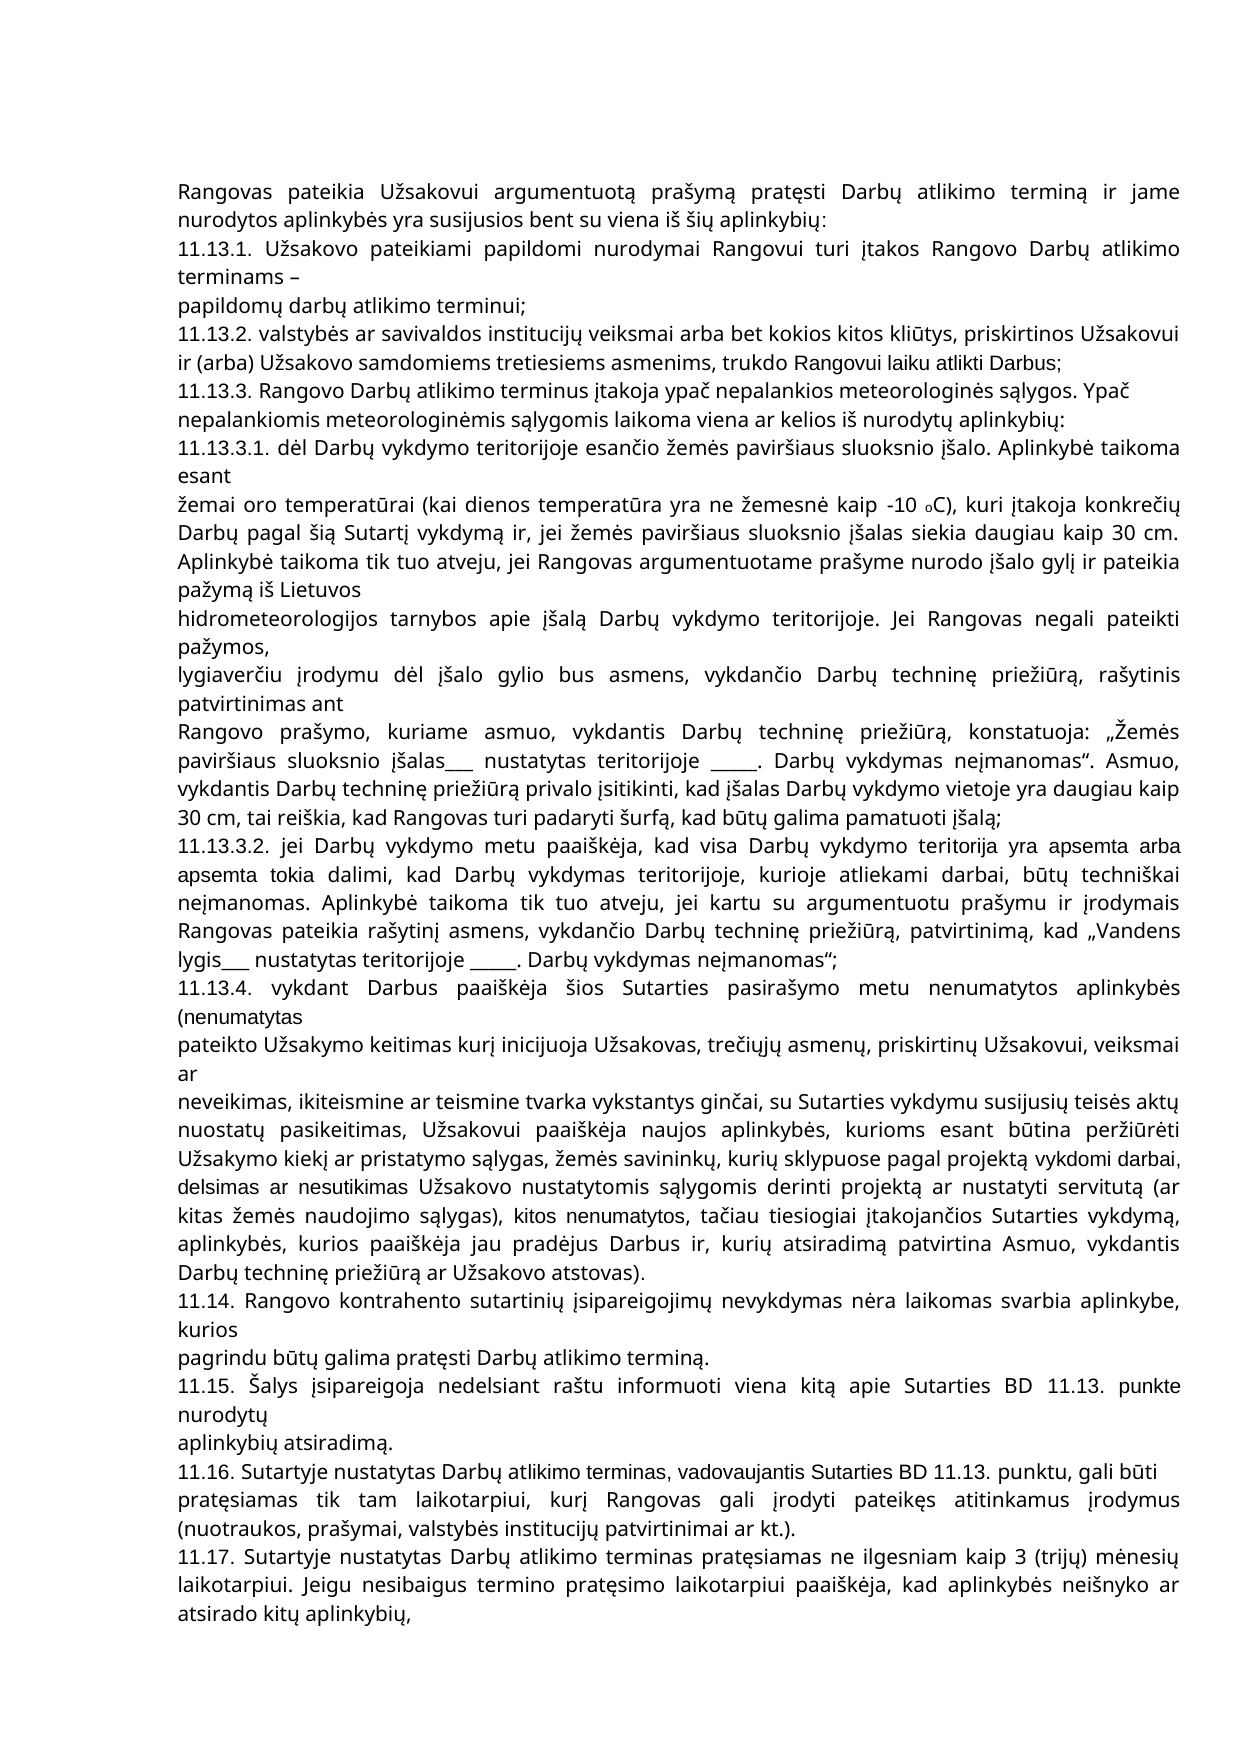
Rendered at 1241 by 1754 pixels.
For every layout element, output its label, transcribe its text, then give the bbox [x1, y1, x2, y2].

text 11.14. Rangovo kontrahento sutartinių įsipareigojimų nevykdymas nėra laikomas svarbia aplinkybe, kurios [177, 1286, 1181, 1343]
text 11.17. Sutartyje nustatytas Darbų atlikimo terminas pratęsiamas ne ilgesniam kaip 3 (trijų) mėnesių laikotarpiui. Jeigu nesibaigus termino pratęsimo laikotarpiui paaiškėja, kad aplinkybės neišnyko ar atsirado kitų aplinkybių, [177, 1542, 1181, 1627]
text Rangovo prašymo, kuriame asmuo, vykdantis Darbų techninę priežiūrą, konstatuoja: „Žemės paviršiaus sluoksnio įšalas___ nustatytas teritorijoje _____. Darbų vykdymas neįmanomas“. Asmuo, vykdantis Darbų techninę priežiūrą privalo įsitikinti, kad įšalas Darbų vykdymo vietoje yra daugiau kaip 30 cm, tai reiškia, kad Rangovas turi padaryti šurfą, kad būtų galima pamatuoti įšalą; [177, 717, 1181, 831]
text Rangovas pateikia Užsakovui argumentuotą prašymą pratęsti Darbų atlikimo terminą ir jame nurodytos aplinkybės yra susijusios bent su viena iš šių aplinkybių: [177, 177, 1181, 234]
text aplinkybių atsiradimą. [177, 1428, 1181, 1457]
text pagrindu būtų galima pratęsti Darbų atlikimo terminą. [177, 1343, 1181, 1372]
text papildomų darbų atlikimo terminui; [177, 291, 1181, 319]
text nepalankiomis meteorologinėmis sąlygomis laikoma viena ar kelios iš nurodytų aplinkybių: [177, 405, 1181, 433]
text 11.13.2. valstybės ar savivaldos institucijų veiksmai arba bet kokios kitos kliūtys, priskirtinos Užsakovui ir (arba) Užsakovo samdomiems tretiesiems asmenims, trukdo Rangovui laiku atlikti Darbus; [177, 319, 1181, 376]
text 11.13.4. vykdant Darbus paaiškėja šios Sutarties pasirašymo metu nenumatytos aplinkybės (nenumatytas [177, 973, 1181, 1030]
text 11.16. Sutartyje nustatytas Darbų atlikimo terminas, vadovaujantis Sutarties BD 11.13. punktu, gali būti [177, 1457, 1181, 1485]
text hidrometeorologijos tarnybos apie įšalą Darbų vykdymo teritorijoje. Jei Rangovas negali pateikti pažymos, [177, 604, 1181, 661]
text 11.15. Šalys įsipareigoja nedelsiant raštu informuoti viena kitą apie Sutarties BD 11.13. punkte nurodytų [177, 1372, 1181, 1428]
text 11.13.3.2. jei Darbų vykdymo metu paaiškėja, kad visa Darbų vykdymo teritorija yra apsemta arba apsemta tokia dalimi, kad Darbų vykdymas teritorijoje, kurioje atliekami darbai, būtų techniškai neįmanomas. Aplinkybė taikoma tik tuo atveju, jei kartu su argumentuotu prašymu ir įrodymais Rangovas pateikia rašytinį asmens, vykdančio Darbų techninę priežiūrą, patvirtinimą, kad „Vandens lygis___ nustatytas teritorijoje _____. Darbų vykdymas neįmanomas“; [177, 831, 1181, 973]
text 11.13.3.1. dėl Darbų vykdymo teritorijoje esančio žemės paviršiaus sluoksnio įšalo. Aplinkybė taikoma esant [177, 433, 1181, 490]
text žemai oro temperatūrai (kai dienos temperatūra yra ne žemesnė kaip -10 oC), kuri įtakoja konkrečių Darbų pagal šią Sutartį vykdymą ir, jei žemės paviršiaus sluoksnio įšalas siekia daugiau kaip 30 cm. Aplinkybė taikoma tik tuo atveju, jei Rangovas argumentuotame prašyme nurodo įšalo gylį ir pateikia pažymą iš Lietuvos [177, 490, 1181, 604]
text 11.13.3. Rangovo Darbų atlikimo terminus įtakoja ypač nepalankios meteorologinės sąlygos. Ypač [177, 376, 1181, 405]
text pateikto Užsakymo keitimas kurį inicijuoja Užsakovas, trečiųjų asmenų, priskirtinų Užsakovui, veiksmai ar [177, 1030, 1181, 1087]
text pratęsiamas tik tam laikotarpiui, kurį Rangovas gali įrodyti pateikęs atitinkamus įrodymus (nuotraukos, prašymai, valstybės institucijų patvirtinimai ar kt.). [177, 1485, 1181, 1542]
text neveikimas, ikiteismine ar teismine tvarka vykstantys ginčai, su Sutarties vykdymu susijusių teisės aktų nuostatų pasikeitimas, Užsakovui paaiškėja naujos aplinkybės, kurioms esant būtina peržiūrėti Užsakymo kiekį ar pristatymo sąlygas, žemės savininkų, kurių sklypuose pagal projektą vykdomi darbai, delsimas ar nesutikimas Užsakovo nustatytomis sąlygomis derinti projektą ar nustatyti servitutą (ar kitas žemės naudojimo sąlygas), kitos nenumatytos, tačiau tiesiogiai įtakojančios Sutarties vykdymą, aplinkybės, kurios paaiškėja jau pradėjus Darbus ir, kurių atsiradimą patvirtina Asmuo, vykdantis Darbų techninę priežiūrą ar Užsakovo atstovas). [177, 1087, 1181, 1286]
text lygiaverčiu įrodymu dėl įšalo gylio bus asmens, vykdančio Darbų techninę priežiūrą, rašytinis patvirtinimas ant [177, 661, 1181, 717]
text 11.13.1. Užsakovo pateikiami papildomi nurodymai Rangovui turi įtakos Rangovo Darbų atlikimo terminams – [177, 234, 1181, 291]
